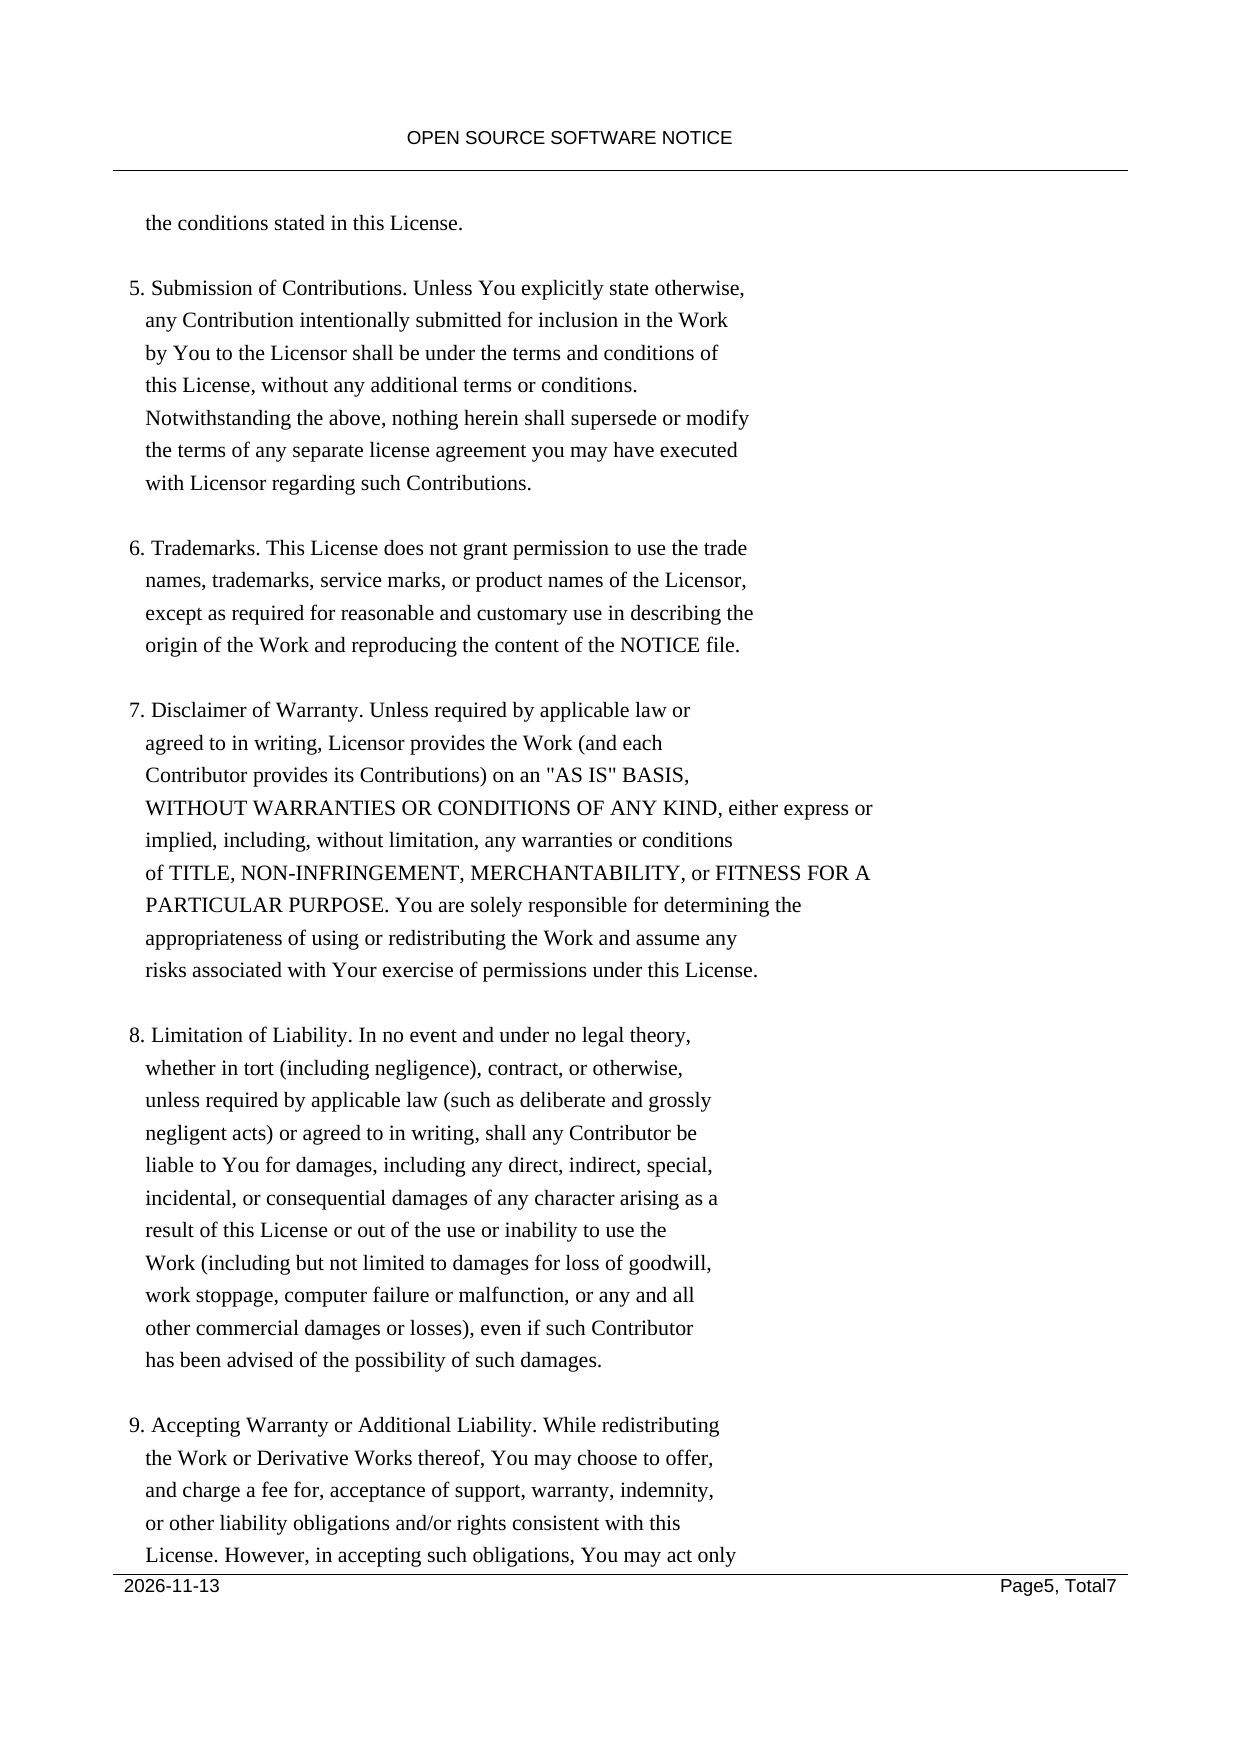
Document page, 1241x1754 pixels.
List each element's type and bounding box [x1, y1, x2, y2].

text [112, 206, 1128, 1571]
